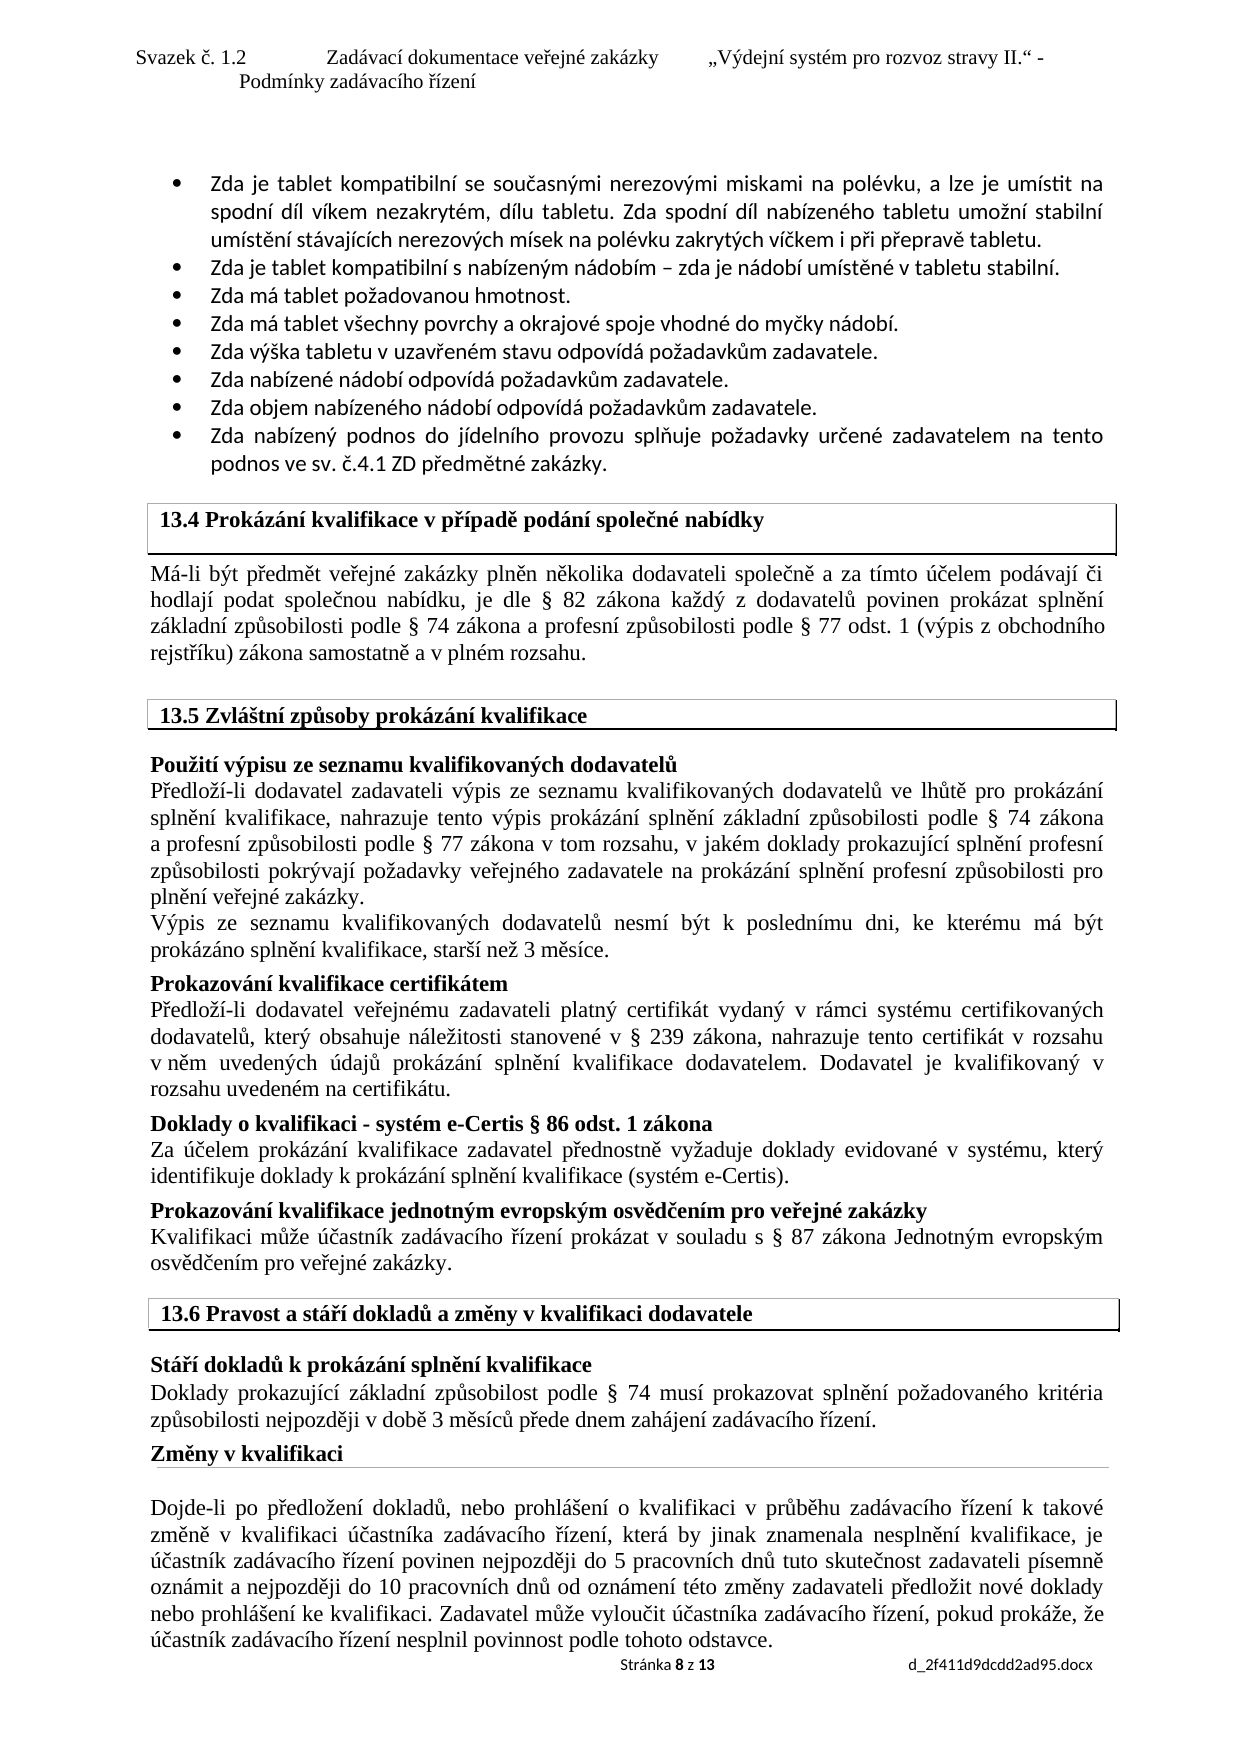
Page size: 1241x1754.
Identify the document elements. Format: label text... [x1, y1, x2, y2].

text Předloží-li dodavatel veřejnému zadavateli platný certifikát vydaný v rámci systému certifikovaných dodavatelů, který obsahuje náležitosti stanovené v § 239 zákona, nahrazuje tento certifikát v rozsahu v něm uvedených údajů prokázání splnění kvalifikace dodavatelem. Dodavatel je kvalifikovaný v rozsahu uvedeném na certifikátu. [150, 996, 1105, 1102]
list Zda objem nabízeného nádobí odpovídá požadavkům zadavatele. [173, 393, 1105, 421]
subtitle Použití výpisu ze seznamu kvalifikovaných dodavatelů [150, 751, 1105, 778]
subtitle Doklady o kvalifikaci - systém e-Certis § 86 odst. 1 zákona [150, 1110, 1105, 1136]
text Předloží-li dodavatel zadavateli výpis ze seznamu kvalifikovaných dodavatelů ve lhůtě pro prokázání splnění kvalifikace, nahrazuje tento výpis prokázání splnění základní způsobilosti podle § 74 zákona a profesní způsobilosti podle § 77 zákona v tom rozsahu, v jakém doklady prokazující splnění profesní způsobilosti pokrývají požadavky veřejného zadavatele na prokázání splnění profesní způsobilosti pro plnění veřejné zakázky. [150, 778, 1105, 909]
list Zda má tablet požadovanou hmotnost. [173, 281, 1105, 309]
list Zda je tablet kompatibilní s nabízeným nádobím – zda je nádobí umístěné v tabletu stabilní. [173, 253, 1105, 281]
subtitle Stáří dokladů k prokázání splnění kvalifikace [150, 1351, 1105, 1377]
list Zda nabízené nádobí odpovídá požadavkům zadavatele. [173, 365, 1105, 393]
subtitle Prokazování kvalifikace certifikátem [150, 970, 1105, 996]
text Kvalifikaci může účastník zadávacího řízení prokázat v souladu s § 87 zákona Jednotným evropským osvědčením pro veřejné zakázky. [150, 1223, 1105, 1276]
list Zda výška tabletu v uzavřeném stavu odpovídá požadavkům zadavatele. [173, 337, 1105, 365]
text Má-li být předmět veřejné zakázky plněn několika dodavateli společně a za tímto účelem podávají či hodlají podat společnou nabídku, je dle § 82 zákona každý z dodavatelů povinen prokázat splnění základní způsobilosti podle § 74 zákona a profesní způsobilosti podle § 77 odst. 1 (výpis z obchodního rejstříku) zákona samostatně a v plném rozsahu. [150, 560, 1105, 665]
list Zda nabízený podnos do jídelního provozu splňuje požadavky určené zadavatelem na tento podnos ve sv. č.4.1 ZD předmětné zakázky. [173, 421, 1105, 477]
text Výpis ze seznamu kvalifikovaných dodavatelů nesmí být k poslednímu dni, ke kterému má být prokázáno splnění kvalifikace, starší než 3 měsíce. [150, 909, 1105, 962]
list Zda má tablet všechny povrchy a okrajové spoje vhodné do myčky nádobí. [173, 309, 1105, 337]
text Doklady prokazující základní způsobilost podle § 74 musí prokazovat splnění požadovaného kritéria způsobilosti nejpozději v době 3 měsíců přede dnem zahájení zadávacího řízení. [150, 1379, 1105, 1432]
list Zda je tablet kompatibilní se současnými nerezovými miskami na polévku, a lze je umístit na spodní díl víkem nezakrytém, dílu tabletu. Zda spodní díl nabízeného tabletu umožní stabilní umístění stávajících nerezových mísek na polévku zakrytých víčkem i při přepravě tabletu. [173, 169, 1105, 253]
text Dojde-li po předložení dokladů, nebo prohlášení o kvalifikaci v průběhu zadávacího řízení k takové změně v kvalifikaci účastníka zadávacího řízení, která by jinak znamenala nesplnění kvalifikace, je účastník zadávacího řízení povinen nejpozději do 5 pracovních dnů tuto skutečnost zadavateli písemně oznámit a nejpozději do 10 pracovních dnů od oznámení této změny zadavateli předložit nové doklady nebo prohlášení ke kvalifikaci. Zadavatel může vyloučit účastníka zadávacího řízení, pokud prokáže, že účastník zadávacího řízení nesplnil povinnost podle tohoto odstavce. [150, 1494, 1105, 1652]
subtitle Prokazování kvalifikace jednotným evropským osvědčením pro veřejné zakázky [150, 1197, 1105, 1223]
text Za účelem prokázání kvalifikace zadavatel přednostně vyžaduje doklady evidované v systému, který identifikuje doklady k prokázání splnění kvalifikace (systém e-Certis). [150, 1136, 1105, 1189]
subtitle Změny v kvalifikaci [150, 1440, 1105, 1466]
